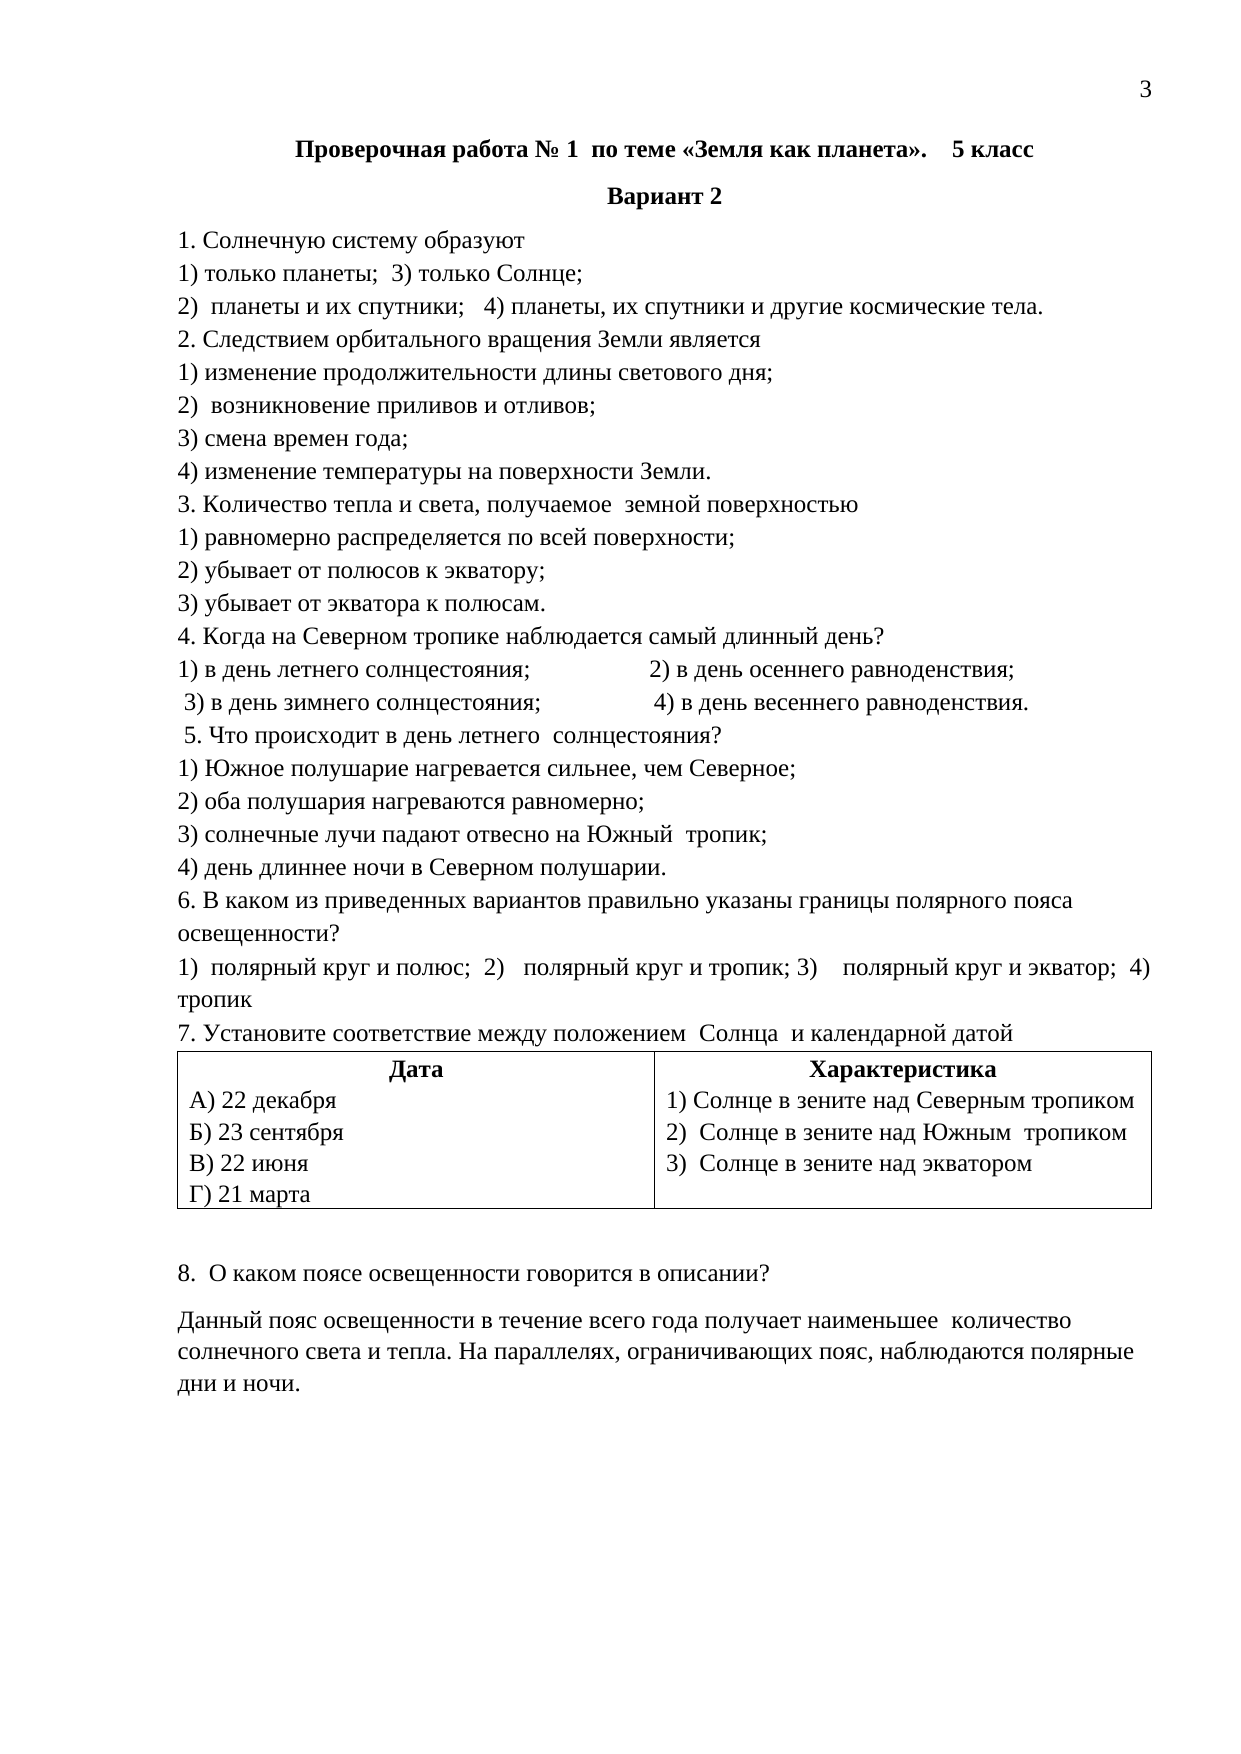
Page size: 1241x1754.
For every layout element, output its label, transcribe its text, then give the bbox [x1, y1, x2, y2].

text 1) Южное полушарие нагревается сильнее, чем Северное; [177, 753, 1152, 782]
text 3) в день зимнего солнцестояния; 4) в день весеннего равноденствия. [177, 687, 1152, 716]
text 2) возникновение приливов и отливов; [177, 390, 1152, 419]
text 3) убывает от экватора к полюсам. [177, 588, 1152, 617]
text 7. Установите соответствие между положением Солнца и календарной датой [177, 1018, 1152, 1046]
text 4. Когда на Северном тропике наблюдается самый длинный день? [177, 621, 1152, 650]
text 3) смена времен года; [177, 423, 1152, 452]
text 8. О каком поясе освещенности говорится в описании? [177, 1256, 1152, 1287]
text 4) изменение температуры на поверхности Земли. [177, 456, 1152, 485]
text 2. Следствием орбитального вращения Земли является [177, 324, 1152, 353]
text 2) убывает от полюсов к экватору; [177, 555, 1152, 584]
text 1) равномерно распределяется по всей поверхности; [177, 522, 1152, 551]
text 3) солнечные лучи падают отвесно на Южный тропик; [177, 819, 1152, 848]
table_header Характеристика 1) Солнце в зените над Северным тропиком 2) Солнце в зените над Южным тропиком 3) Солнце в зените над экватором [655, 1052, 1151, 1208]
text 2) оба полушария нагреваются равномерно; [177, 786, 1152, 815]
text 1) полярный круг и полюс; 2) полярный круг и тропик; 3) полярный круг и экватор; 4) тропик [177, 952, 1152, 1013]
text Данный пояс освещенности в течение всего года получает наименьшее количество солнечного света и тепла. На параллелях, ограничивающих пояс, наблюдаются полярные дни и ночи. [177, 1303, 1152, 1396]
text 3. Количество тепла и света, получаемое земной поверхностью [177, 489, 1152, 518]
text 2) планеты и их спутники; 4) планеты, их спутники и другие космические тела. [177, 291, 1152, 320]
text Вариант 2 [177, 178, 1152, 209]
text 5. Что происходит в день летнего солнцестояния? [177, 720, 1152, 749]
text 6. В каком из приведенных вариантов правильно указаны границы полярного пояса освещенности? [177, 886, 1152, 947]
text 1) только планеты; 3) только Солнце; [177, 258, 1152, 287]
text 4) день длиннее ночи в Северном полушарии. [177, 852, 1152, 881]
text 1. Солнечную систему образуют [177, 225, 1152, 254]
text 1) в день летнего солнцестояния; 2) в день осеннего равноденствия; [177, 654, 1152, 683]
table_header Дата А) 22 декабря Б) 23 сентября В) 22 июня Г) 21 марта [178, 1052, 654, 1208]
text Проверочная работа № 1 по теме «Земля как планета». 5 класс [177, 131, 1152, 163]
text 1) изменение продолжительности длины светового дня; [177, 357, 1152, 386]
